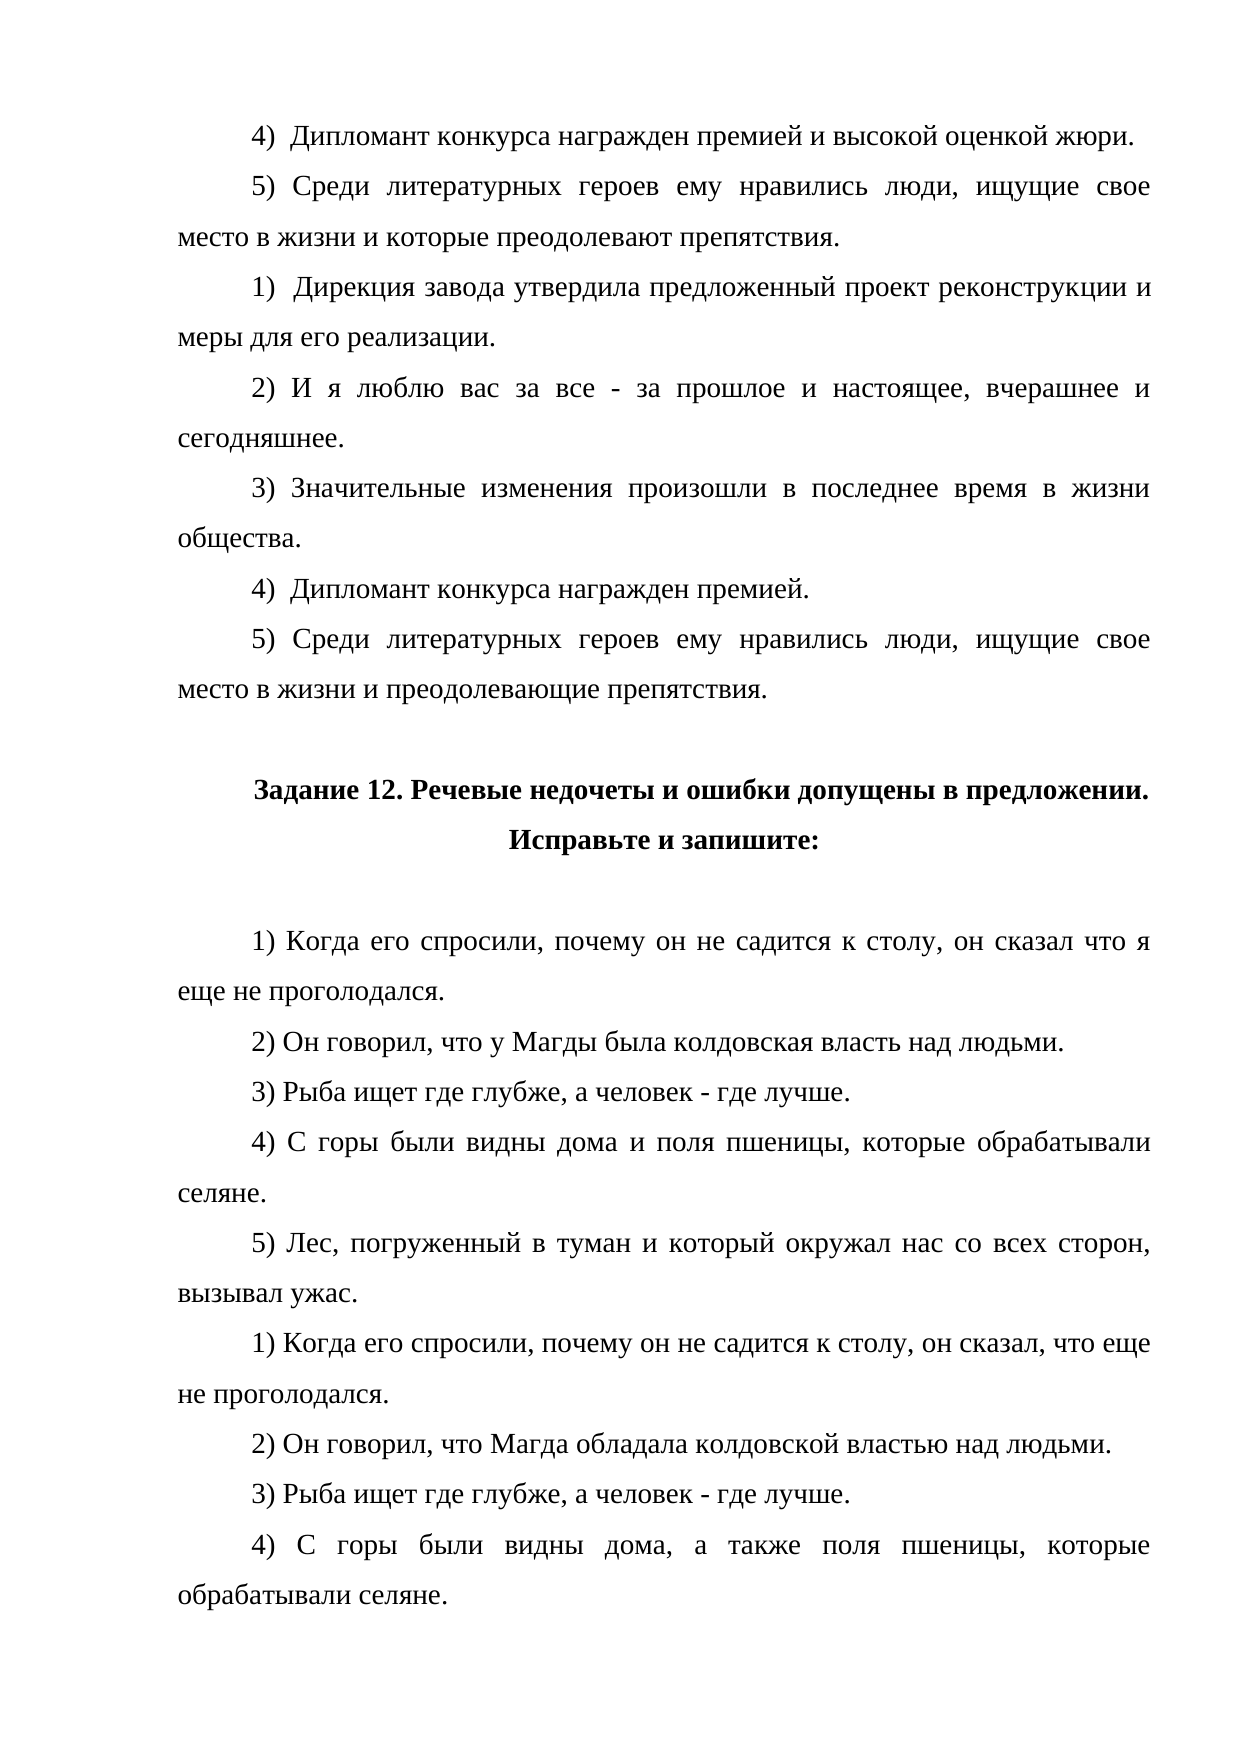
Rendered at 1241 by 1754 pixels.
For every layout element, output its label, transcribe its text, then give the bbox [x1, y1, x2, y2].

text 1) Когда его спросили, почему он не садится к столу, он сказал что я еще не проголодался. [177, 923, 1152, 1007]
text Задание 12. Речевые недочеты и ошибки допущены в предложении. Исправьте и запишите: [177, 772, 1152, 856]
text 2) И я люблю вас за все - за прошлое и настоящее, вчерашнее и сегодняшнее. [177, 370, 1152, 453]
text 2) Он говорил, что у Магды была колдовская власть над людьми. [177, 1024, 1152, 1057]
text 5) Среди литературных героев ему нравились люди, ищущие свое место в жизни и которые преодолевают препятствия. [177, 168, 1152, 252]
text 5) Лес, погруженный в туман и который окружал нас со всех сторон, вызывал ужас. [177, 1225, 1152, 1309]
text 4) Дипломант конкурса награжден премией и высокой оценкой жюри. [177, 118, 1152, 152]
text 3) Рыба ищет где глубже, а человек - где лучше. [177, 1074, 1152, 1108]
text 5) Среди литературных героев ему нравились люди, ищущие свое место в жизни и преодолевающие препятствия. [177, 621, 1152, 705]
text 1) Когда его спросили, почему он не садится к столу, он сказал, что еще не проголодался. [177, 1326, 1152, 1409]
text 1) Дирекция завода утвердила предложенный проект реконструкции и меры для его реализации. [177, 269, 1152, 353]
text 4) С горы были видны дома и поля пшеницы, которые обрабатывали селяне. [177, 1124, 1152, 1208]
text 2) Он говорил, что Магда обладала колдовской властью над людьми. [177, 1426, 1152, 1460]
text 3) Значительные изменения произошли в последнее время в жизни общества. [177, 470, 1152, 554]
text 4) С горы были видны дома, а также поля пшеницы, которые обрабатывали селяне. [177, 1527, 1152, 1611]
text 3) Рыба ищет где глубже, а человек - где лучше. [177, 1477, 1152, 1510]
text 4) Дипломант конкурса награжден премией. [177, 571, 1152, 604]
